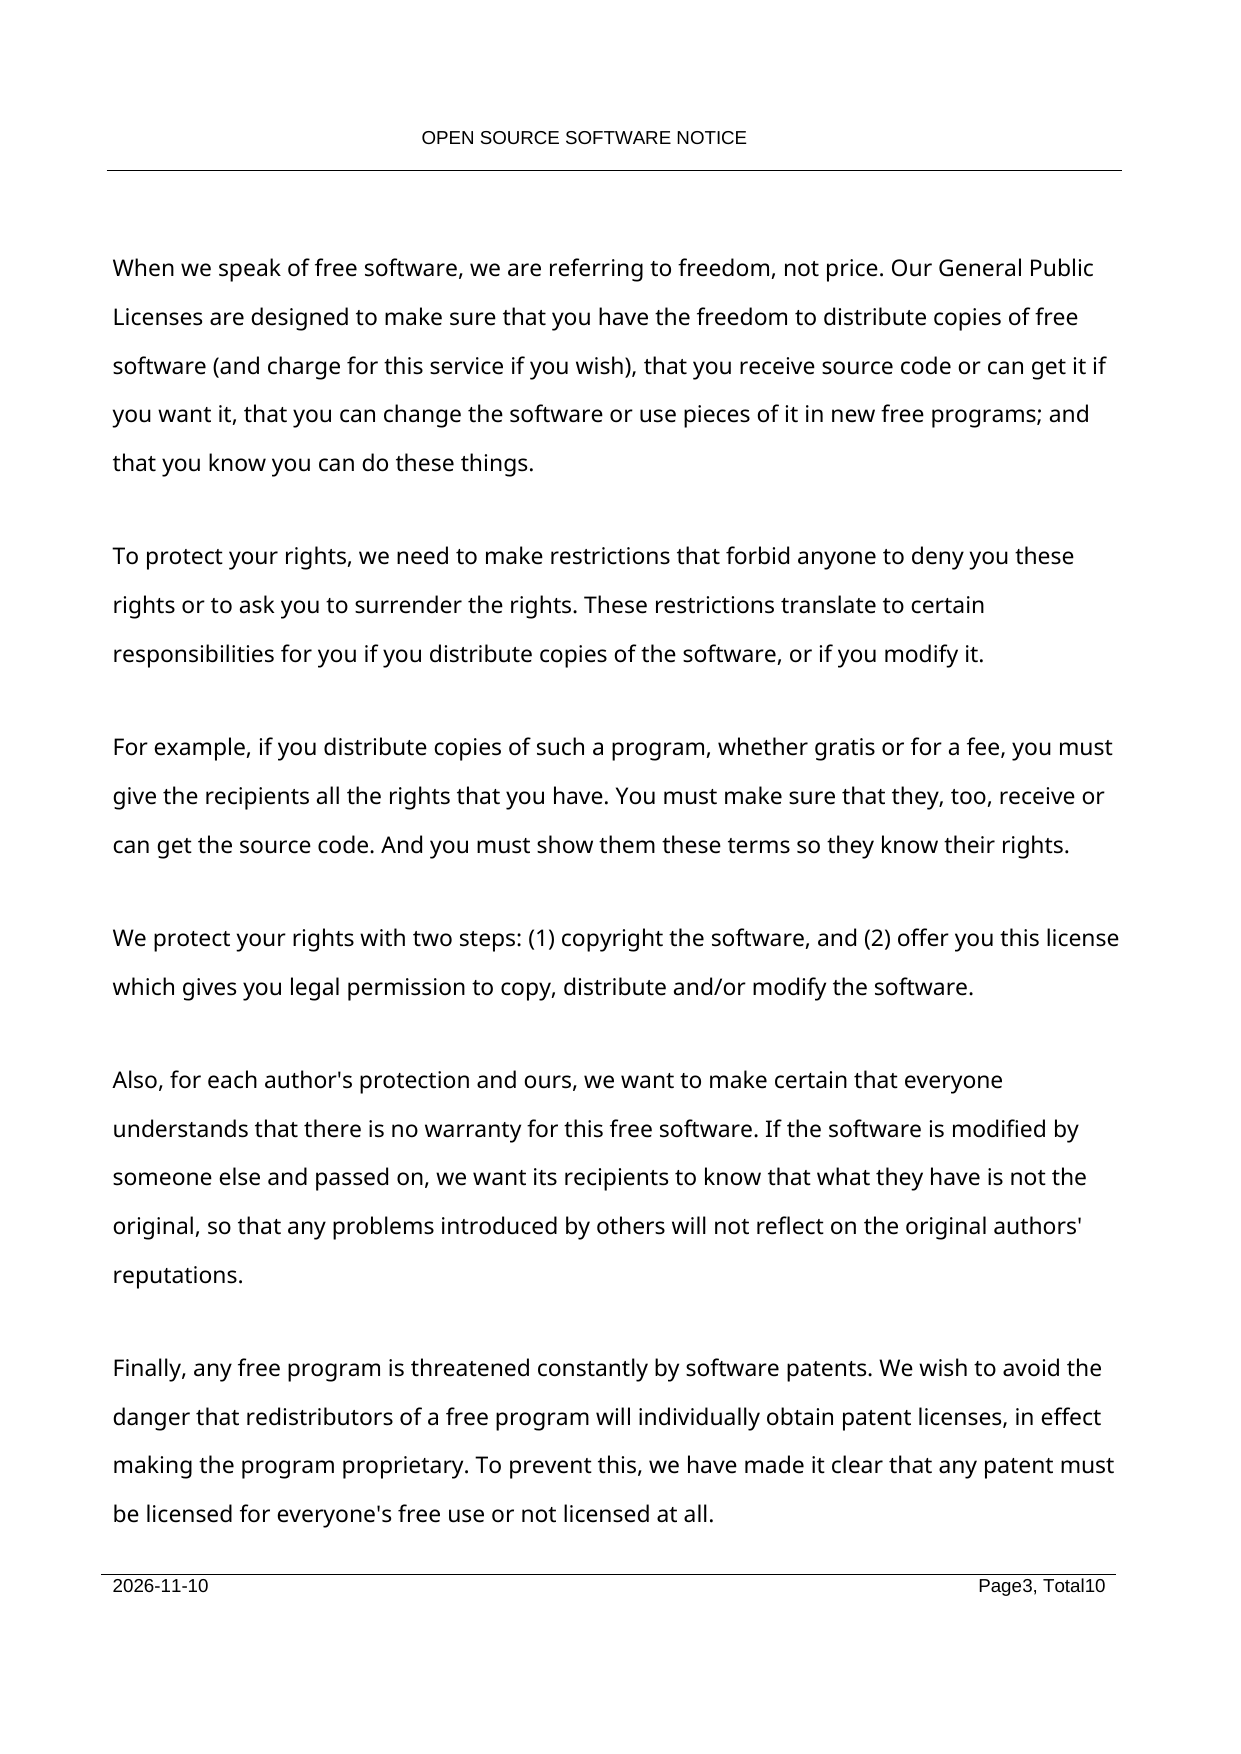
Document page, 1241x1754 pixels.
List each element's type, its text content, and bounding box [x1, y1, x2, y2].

text We protect your rights with two steps: (1) copyright the software, and (2) offer you this license which gives you legal permission to copy, distribute and/or modify the software. [112, 921, 1128, 1002]
text To protect your rights, we need to make restrictions that forbid anyone to deny you these rights or to ask you to surrender the rights. These restrictions translate to certain responsibilities for you if you distribute copies of the software, or if you modify it. [112, 540, 1128, 670]
text Finally, any free program is threatened constantly by software patents. We wish to avoid the danger that redistributors of a free program will individually obtain patent licenses, in effect making the program proprietary. To prevent this, we have made it clear that any patent must be licensed for everyone's free use or not licensed at all. [112, 1351, 1128, 1530]
text Also, for each author's protection and ours, we want to make certain that everyone understands that there is no warranty for this free software. If the software is modified by someone else and passed on, we want its recipients to know that what they have is not the original, so that any problems introduced by others will not reflect on the original authors' reputations. [112, 1063, 1128, 1291]
text When we speak of free software, we are referring to freedom, not price. Our General Public Licenses are designed to make sure that you have the freedom to distribute copies of free software (and charge for this service if you wish), that you receive source code or can get it if you want it, that you can change the software or use pieces of it in new free programs; and that you know you can do these things. [112, 251, 1128, 479]
text For example, if you distribute copies of such a program, whether gratis or for a fee, you must give the recipients all the rights that you have. You must make sure that they, too, receive or can get the source code. And you must show them these terms so they know their rights. [112, 730, 1128, 860]
